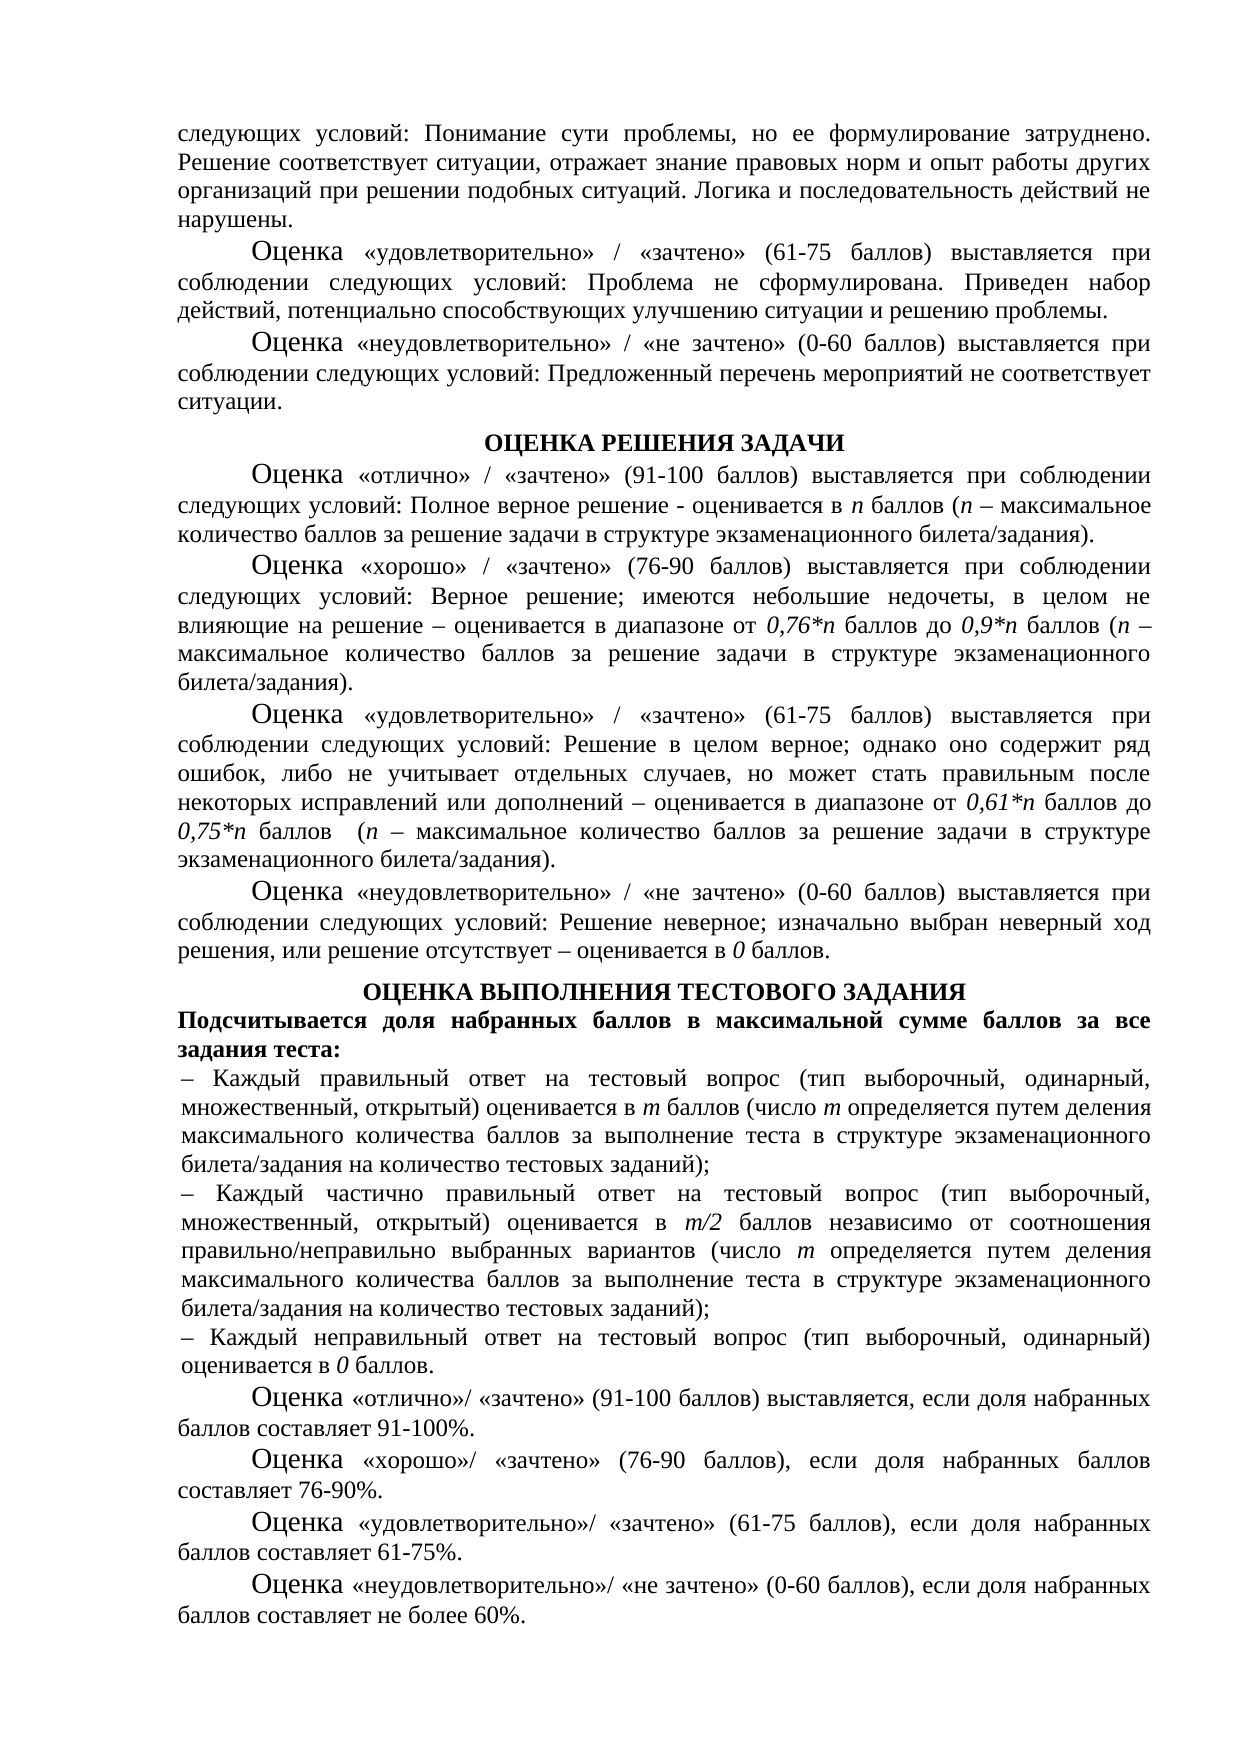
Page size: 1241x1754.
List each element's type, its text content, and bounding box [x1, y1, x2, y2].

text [177, 118, 1152, 233]
text Оценка «удовлетворительно» / «зачтено» (61-75 баллов) выставляется при соблюдении следующих условий: Проблема не сформулирована. Приведен набор действий, потенциально способствующих улучшению ситуации и решению проблемы. [177, 233, 1152, 324]
text Оценка «хорошо»/ «зачтено» (76-90 баллов), если доля набранных баллов составляет 76-90%. [177, 1442, 1152, 1504]
text Оценка «хорошо» / «зачтено» (76-90 баллов) выставляется при соблюдении следующих условий: Верное решение; имеются небольшие недочеты, в целом не влияющие на решение – оценивается в диапазоне от 0,76*n баллов до 0,9*n баллов (n – максимальное количество баллов за решение задачи в структуре экзаменационного билета/задания). [177, 547, 1152, 696]
text Оценка «удовлетворительно» / «зачтено» (61-75 баллов) выставляется при соблюдении следующих условий: Решение в целом верное; однако оно содержит ряд ошибок, либо не учитывает отдельных случаев, но может стать правильным после некоторых исправлений или дополнений – оценивается в диапазоне от 0,61*n баллов до 0,75*n баллов (n – максимальное количество баллов за решение задачи в структуре экзаменационного билета/задания). [177, 696, 1152, 873]
text Оценка «неудовлетворительно» / «не зачтено» (0-60 баллов) выставляется при соблюдении следующих условий: Решение неверное; изначально выбран неверный ход решения, или решение отсутствует – оценивается в 0 баллов. [177, 873, 1152, 964]
text Оценка «отлично»/ «зачтено» (91-100 баллов) выставляется, если доля набранных баллов составляет 91-100%. [177, 1379, 1152, 1442]
text Оценка «неудовлетворительно» / «не зачтено» (0-60 баллов) выставляется при соблюдении следующих условий: Предложенный перечень мероприятий не соответствует ситуации. [177, 324, 1152, 415]
text Оценка «удовлетворительно»/ «зачтено» (61-75 баллов), если доля набранных баллов составляет 61-75%. [177, 1504, 1152, 1566]
text Оценка «неудовлетворительно»/ «не зачтено» (0-60 баллов), если доля набранных баллов составляет не более 60%. [177, 1566, 1152, 1628]
text – Каждый частично правильный ответ на тестовый вопрос (тип выборочный, множественный, открытый) оценивается в m/2 баллов независимо от соотношения правильно/неправильно выбранных вариантов (число m определяется путем деления максимального количества баллов за выполнение теста в структуре экзаменационного билета/задания на количество тестовых заданий); [181, 1178, 1152, 1322]
text Оценка «отлично» / «зачтено» (91-100 баллов) выставляется при соблюдении следующих условий: Полное верное решение - оценивается в n баллов (n – максимальное количество баллов за решение задачи в структуре экзаменационного билета/задания). [177, 456, 1152, 547]
text Подсчитывается доля набранных баллов в максимальной сумме баллов за все задания теста: [177, 1006, 1152, 1063]
text – Каждый неправильный ответ на тестовый вопрос (тип выборочный, одинарный) оценивается в 0 баллов. [181, 1322, 1152, 1379]
text – Каждый правильный ответ на тестовый вопрос (тип выборочный, одинарный, множественный, открытый) оценивается в m баллов (число m определяется путем деления максимального количества баллов за выполнение теста в структуре экзаменационного билета/задания на количество тестовых заданий); [181, 1063, 1152, 1178]
text ОЦЕНКА ВЫПОЛНЕНИЯ ТЕСТОВОГО ЗАДАНИЯ [177, 977, 1152, 1006]
text ОЦЕНКА РЕШЕНИЯ ЗАДАЧИ [177, 428, 1152, 456]
